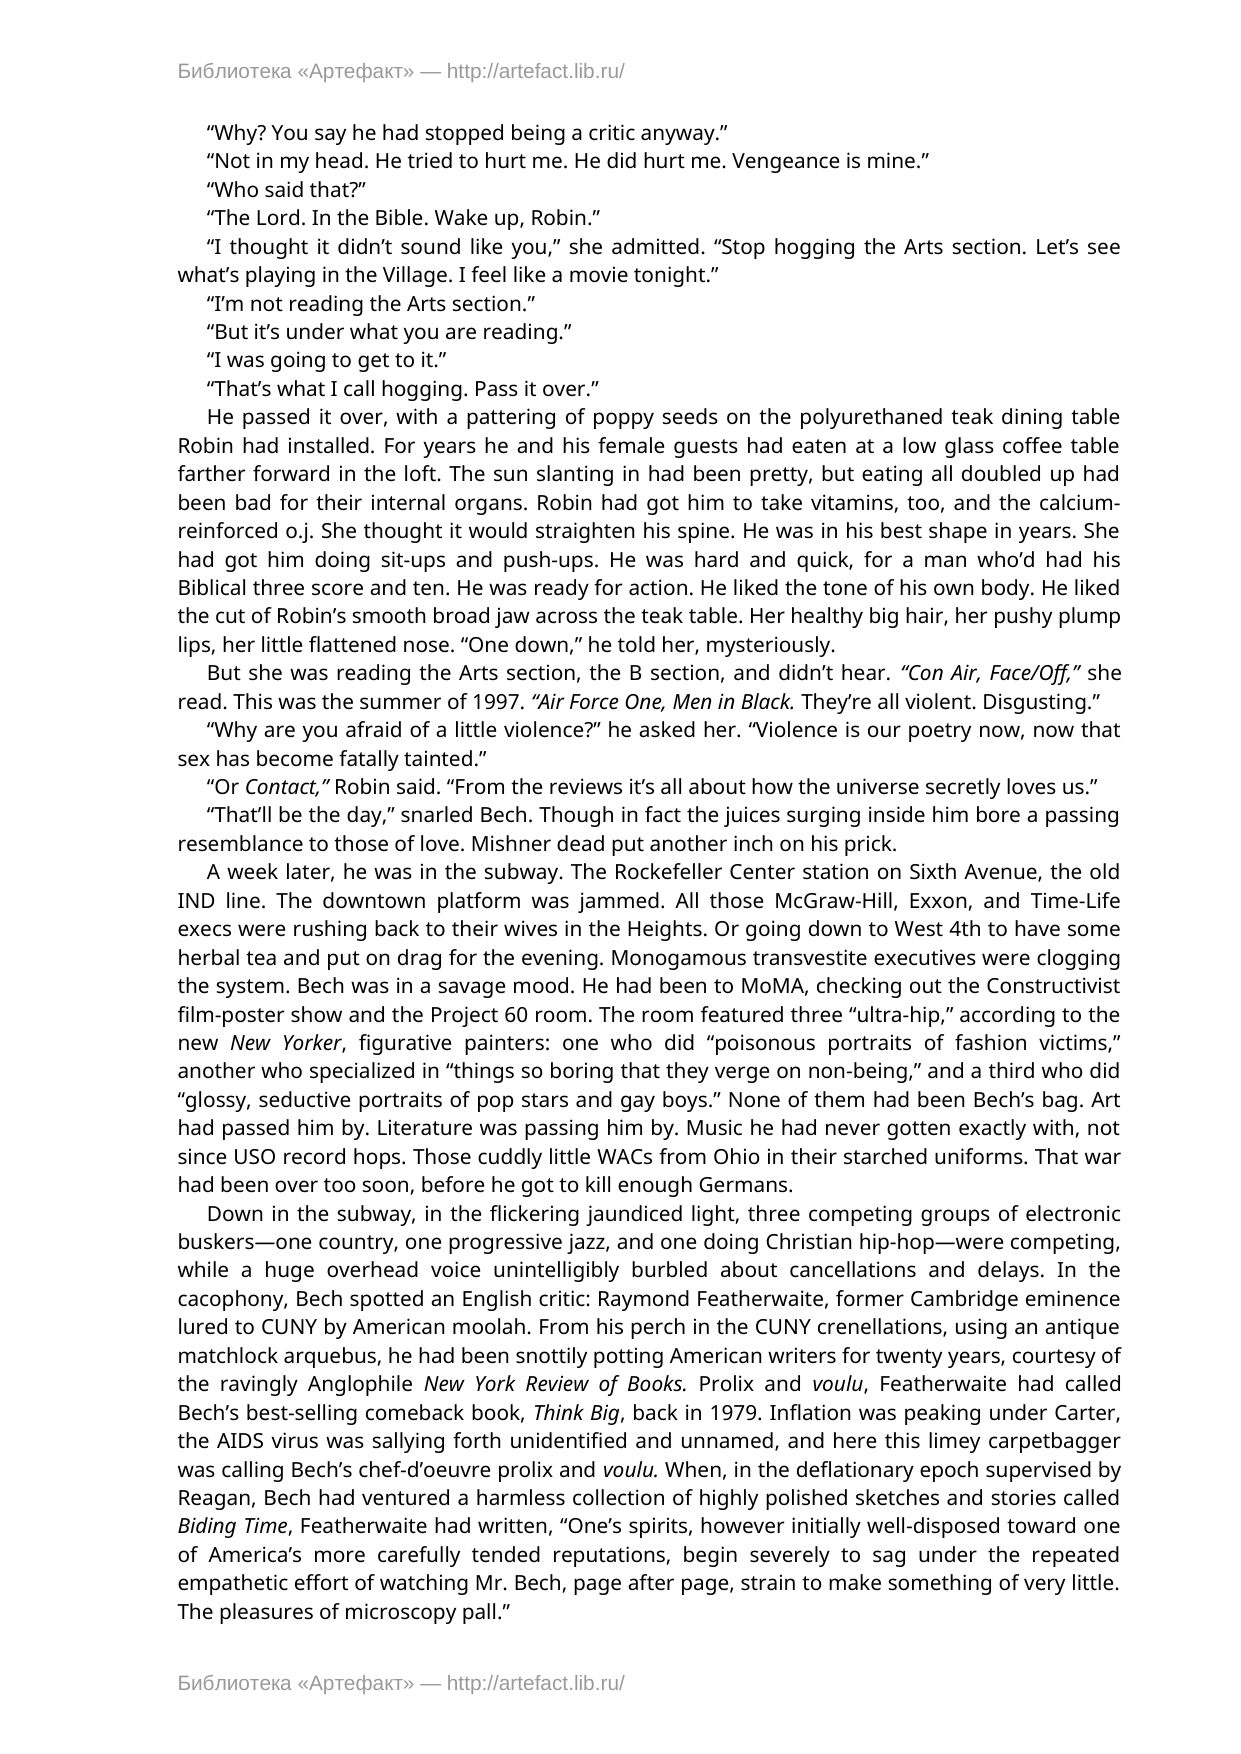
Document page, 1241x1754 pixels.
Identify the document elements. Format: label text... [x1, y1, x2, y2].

text A week later, he was in the subway. The Rockefeller Center station on Sixth Avenue, the old IND line. The downtown platform was jammed. All those McGraw-Hill, Exxon, and Time-Life execs were rushing back to their wives in the Heights. Or going down to West 4th to have some herbal tea and put on drag for the evening. Monogamous transvestite executives were clogging the system. Bech was in a savage mood. He had been to MoMA, checking out the Constructivist film-poster show and the Project 60 room. The room featured three “ultra-hip,” according to the new New Yorker, figurative painters: one who did “poisonous portraits of fashion victims,” another who specialized in “things so boring that they verge on non-being,” and a third who did “glossy, seductive portraits of pop stars and gay boys.” None of them had been Bech’s bag. Art had passed him by. Literature was passing him by. Music he had never gotten exactly with, not since USO record hops. Those cuddly little WACs from Ohio in their starched uniforms. That war had been over too soon, before he got to kill enough Germans. [177, 857, 1122, 1199]
text “Not in my head. He tried to hurt me. He did hurt me. Vengeance is mine.” [177, 147, 1122, 175]
text “That’s what I call hogging. Pass it over.” [177, 374, 1122, 402]
text “I thought it didn’t sound like you,” she admitted. “Stop hogging the Arts section. Let’s see what’s playing in the Village. I feel like a movie tonight.” [177, 232, 1122, 289]
text “The Lord. In the Bible. Wake up, Robin.” [177, 203, 1122, 232]
text He passed it over, with a pattering of poppy seeds on the polyurethaned teak dining table Robin had installed. For years he and his female guests had eaten at a low glass coffee table farther forward in the loft. The sun slanting in had been pretty, but eating all doubled up had been bad for their internal organs. Robin had got him to take vitamins, too, and the calcium-reinforced o.j. She thought it would straighten his spine. He was in his best shape in years. She had got him doing sit-ups and push-ups. He was hard and quick, for a man who’d had his Biblical three score and ten. He was ready for action. He liked the tone of his own body. He liked the cut of Robin’s smooth broad jaw across the teak table. Her healthy big hair, her pushy plump lips, her little flattened nose. “One down,” he told her, mysteriously. [177, 402, 1122, 658]
text “Why are you afraid of a little violence?” he asked her. “Violence is our poetry now, now that sex has become fatally tainted.” [177, 715, 1122, 772]
text “Who said that?” [177, 175, 1122, 203]
text “But it’s under what you are reading.” [177, 317, 1122, 346]
text But she was reading the Arts section, the B section, and didn’t hear. “Con Air, Face/Off,” she read. This was the summer of 1997. “Air Force One, Men in Black. They’re all violent. Disgusting.” [177, 658, 1122, 715]
text “I’m not reading the Arts section.” [177, 289, 1122, 317]
text “That’ll be the day,” snarled Bech. Though in fact the juices surging inside him bore a passing resemblance to those of love. Mishner dead put another inch on his prick. [177, 801, 1122, 857]
text “I was going to get to it.” [177, 346, 1122, 374]
text “Why? You say he had stopped being a critic anyway.” [177, 118, 1122, 147]
text “Or Contact,” Robin said. “From the reviews it’s all about how the universe secretly loves us.” [177, 772, 1122, 801]
text Down in the subway, in the flickering jaundiced light, three competing groups of electronic buskers—one country, one progressive jazz, and one doing Christian hip-hop—were competing, while a huge overhead voice unintelligibly burbled about cancellations and delays. In the cacophony, Bech spotted an English critic: Raymond Featherwaite, former Cambridge eminence lured to CUNY by American moolah. From his perch in the CUNY crenellations, using an antique matchlock arquebus, he had been snottily potting American writers for twenty years, courtesy of the ravingly Anglophile New York Review of Books. Prolix and voulu, Featherwaite had called Bech’s best-selling comeback book, Think Big, back in 1979. Inflation was peaking under Carter, the AIDS virus was sallying forth unidentified and unnamed, and here this limey carpetbagger was calling Bech’s chef-d’oeuvre prolix and voulu. When, in the deflationary epoch supervised by Reagan, Bech had ventured a harmless collection of highly polished sketches and stories called Biding Time, Featherwaite had written, “One’s spirits, however initially well-disposed toward one of America’s more carefully tended reputations, begin severely to sag under the repeated empathetic effort of watching Mr. Bech, page after page, strain to make something of very little. The pleasures of microscopy pall.” [177, 1199, 1122, 1625]
